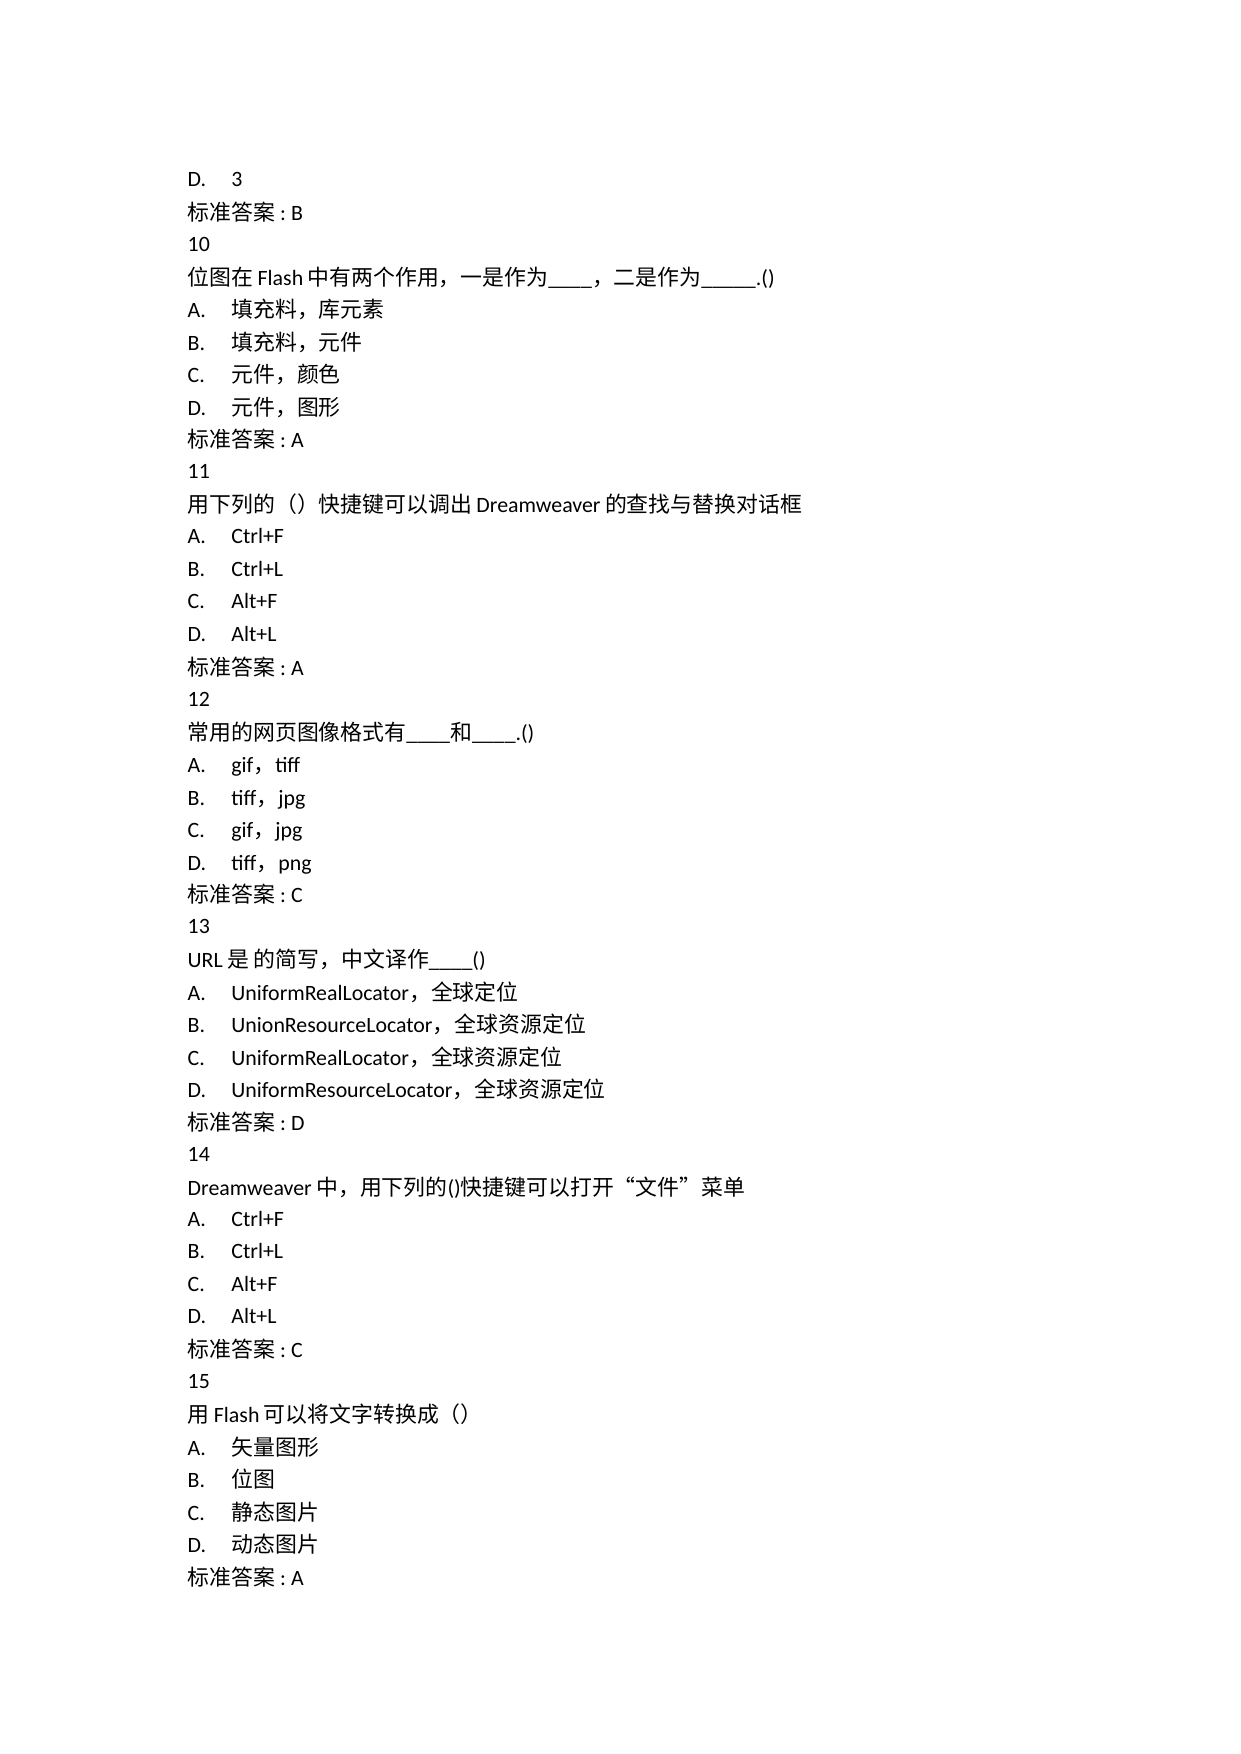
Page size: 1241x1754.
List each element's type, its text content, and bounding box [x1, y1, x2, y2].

text D. Alt+L [187, 617, 1053, 649]
text D. 动态图片 [187, 1527, 1053, 1559]
text B. UnionResourceLocator，全球资源定位 [187, 1007, 1053, 1039]
text C. Alt+F [187, 1267, 1053, 1299]
text D. UniformResourceLocator，全球资源定位 [187, 1072, 1053, 1104]
text C. UniformRealLocator，全球资源定位 [187, 1039, 1053, 1072]
text 15 [187, 1364, 1053, 1397]
text B. tiff，jpg [187, 779, 1053, 812]
text A. gif，tiff [187, 747, 1053, 779]
text 11 [187, 454, 1053, 487]
text A. Ctrl+F [187, 1202, 1053, 1234]
text URL是 的简写，中文译作____() [187, 942, 1053, 974]
text 标准答案 : A [187, 649, 1053, 682]
text D. Alt+L [187, 1299, 1053, 1332]
text A. UniformRealLocator，全球定位 [187, 974, 1053, 1007]
text 标准答案 : C [187, 877, 1053, 909]
text C. Alt+F [187, 584, 1053, 617]
text 标准答案 : C [187, 1332, 1053, 1364]
text D. 3 [187, 162, 1053, 194]
text C. 静态图片 [187, 1494, 1053, 1527]
text 12 [187, 682, 1053, 714]
text D. 元件，图形 [187, 389, 1053, 422]
text B. Ctrl+L [187, 552, 1053, 584]
text 常用的网页图像格式有____和____.() [187, 714, 1053, 747]
text A. 矢量图形 [187, 1429, 1053, 1462]
text A. Ctrl+F [187, 519, 1053, 552]
text 用下列的（）快捷键可以调出Dreamweaver的查找与替换对话框 [187, 487, 1053, 519]
text B. 位图 [187, 1462, 1053, 1494]
text B. Ctrl+L [187, 1234, 1053, 1267]
text 标准答案 : B [187, 194, 1053, 227]
text D. tiff，png [187, 844, 1053, 877]
text Dreamweaver中，用下列的()快捷键可以打开“文件”菜单 [187, 1169, 1053, 1202]
text C. gif，jpg [187, 812, 1053, 844]
text 标准答案 : A [187, 422, 1053, 454]
text 标准答案 : A [187, 1559, 1053, 1592]
text 用Flash可以将文字转换成（） [187, 1397, 1053, 1429]
text 标准答案 : D [187, 1104, 1053, 1137]
text 10 [187, 227, 1053, 259]
text 13 [187, 909, 1053, 942]
text A. 填充料，库元素 [187, 292, 1053, 324]
text B. 填充料，元件 [187, 324, 1053, 357]
text 位图在Flash中有两个作用，一是作为____，二是作为_____.() [187, 259, 1053, 292]
text 14 [187, 1137, 1053, 1169]
text C. 元件，颜色 [187, 357, 1053, 389]
